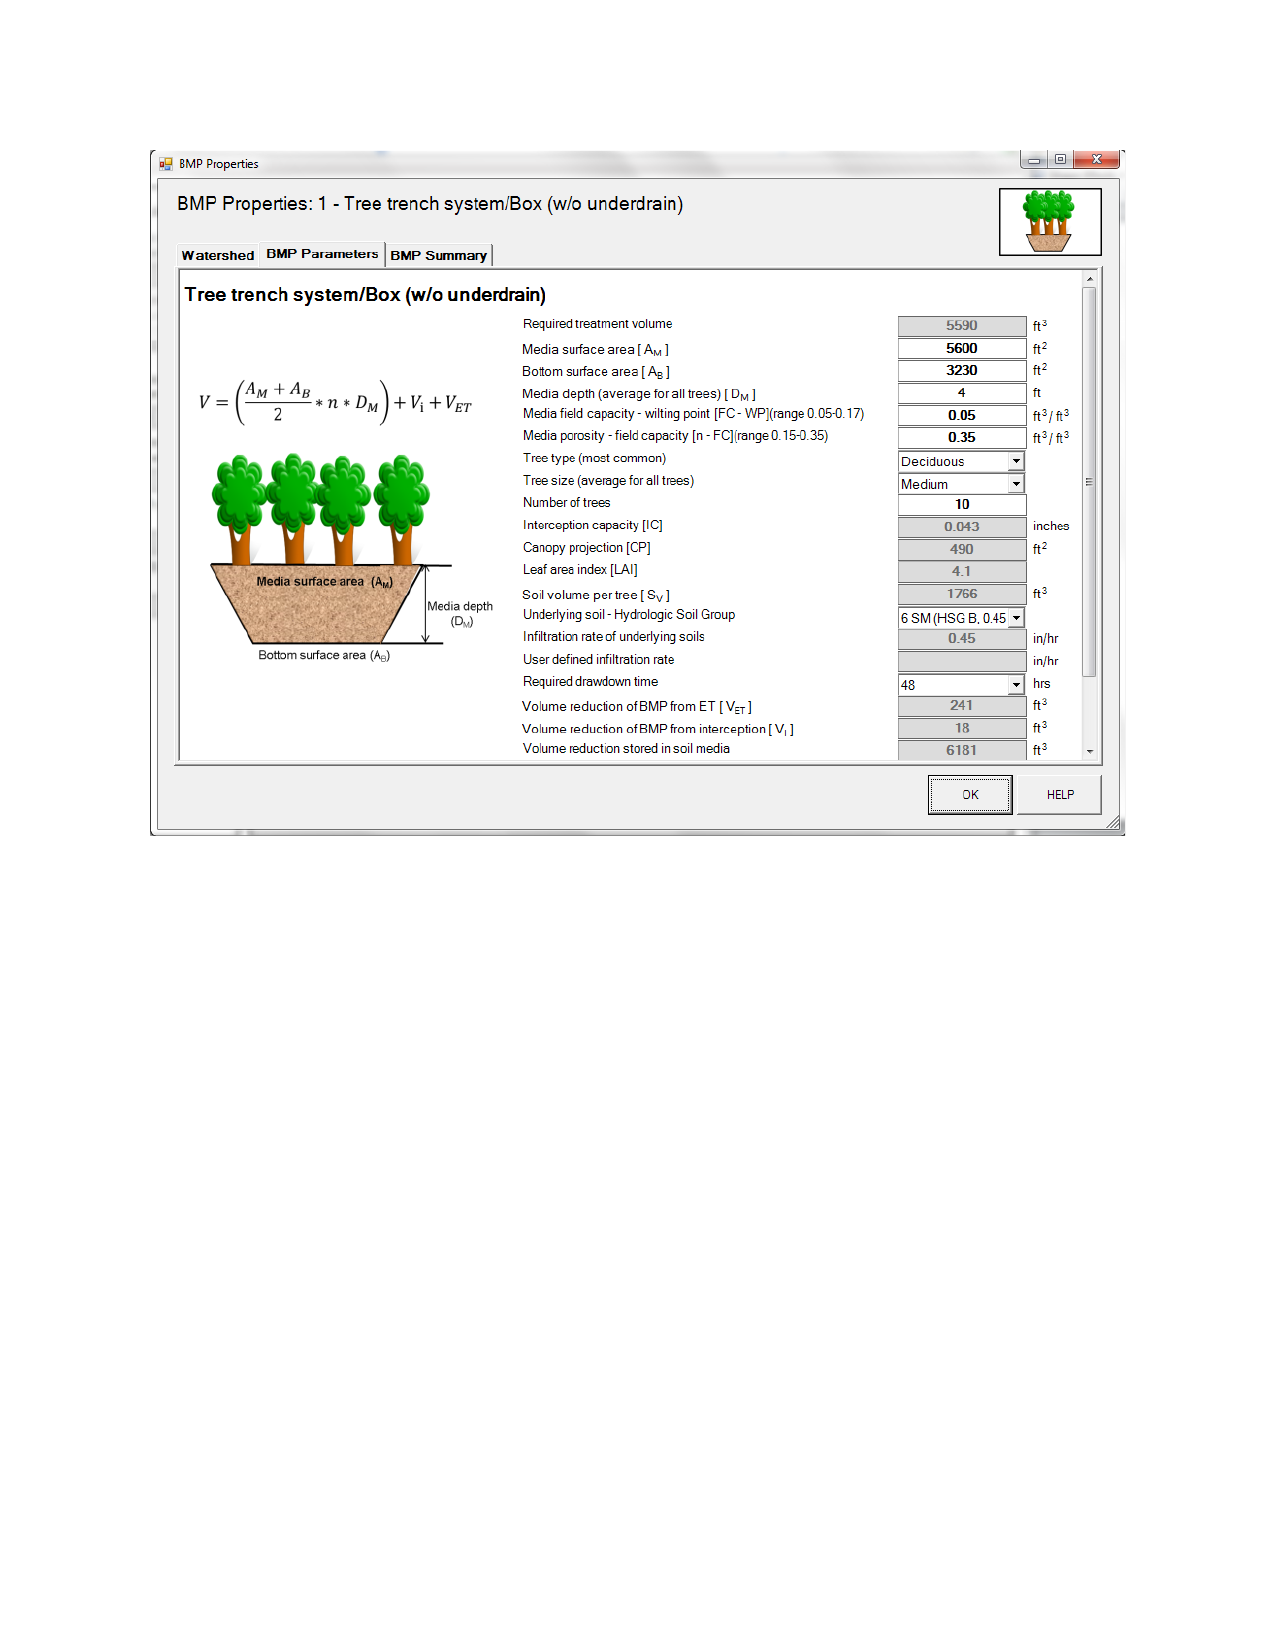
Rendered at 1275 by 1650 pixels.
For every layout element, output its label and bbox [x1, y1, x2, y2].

picture [150, 150, 1125, 836]
